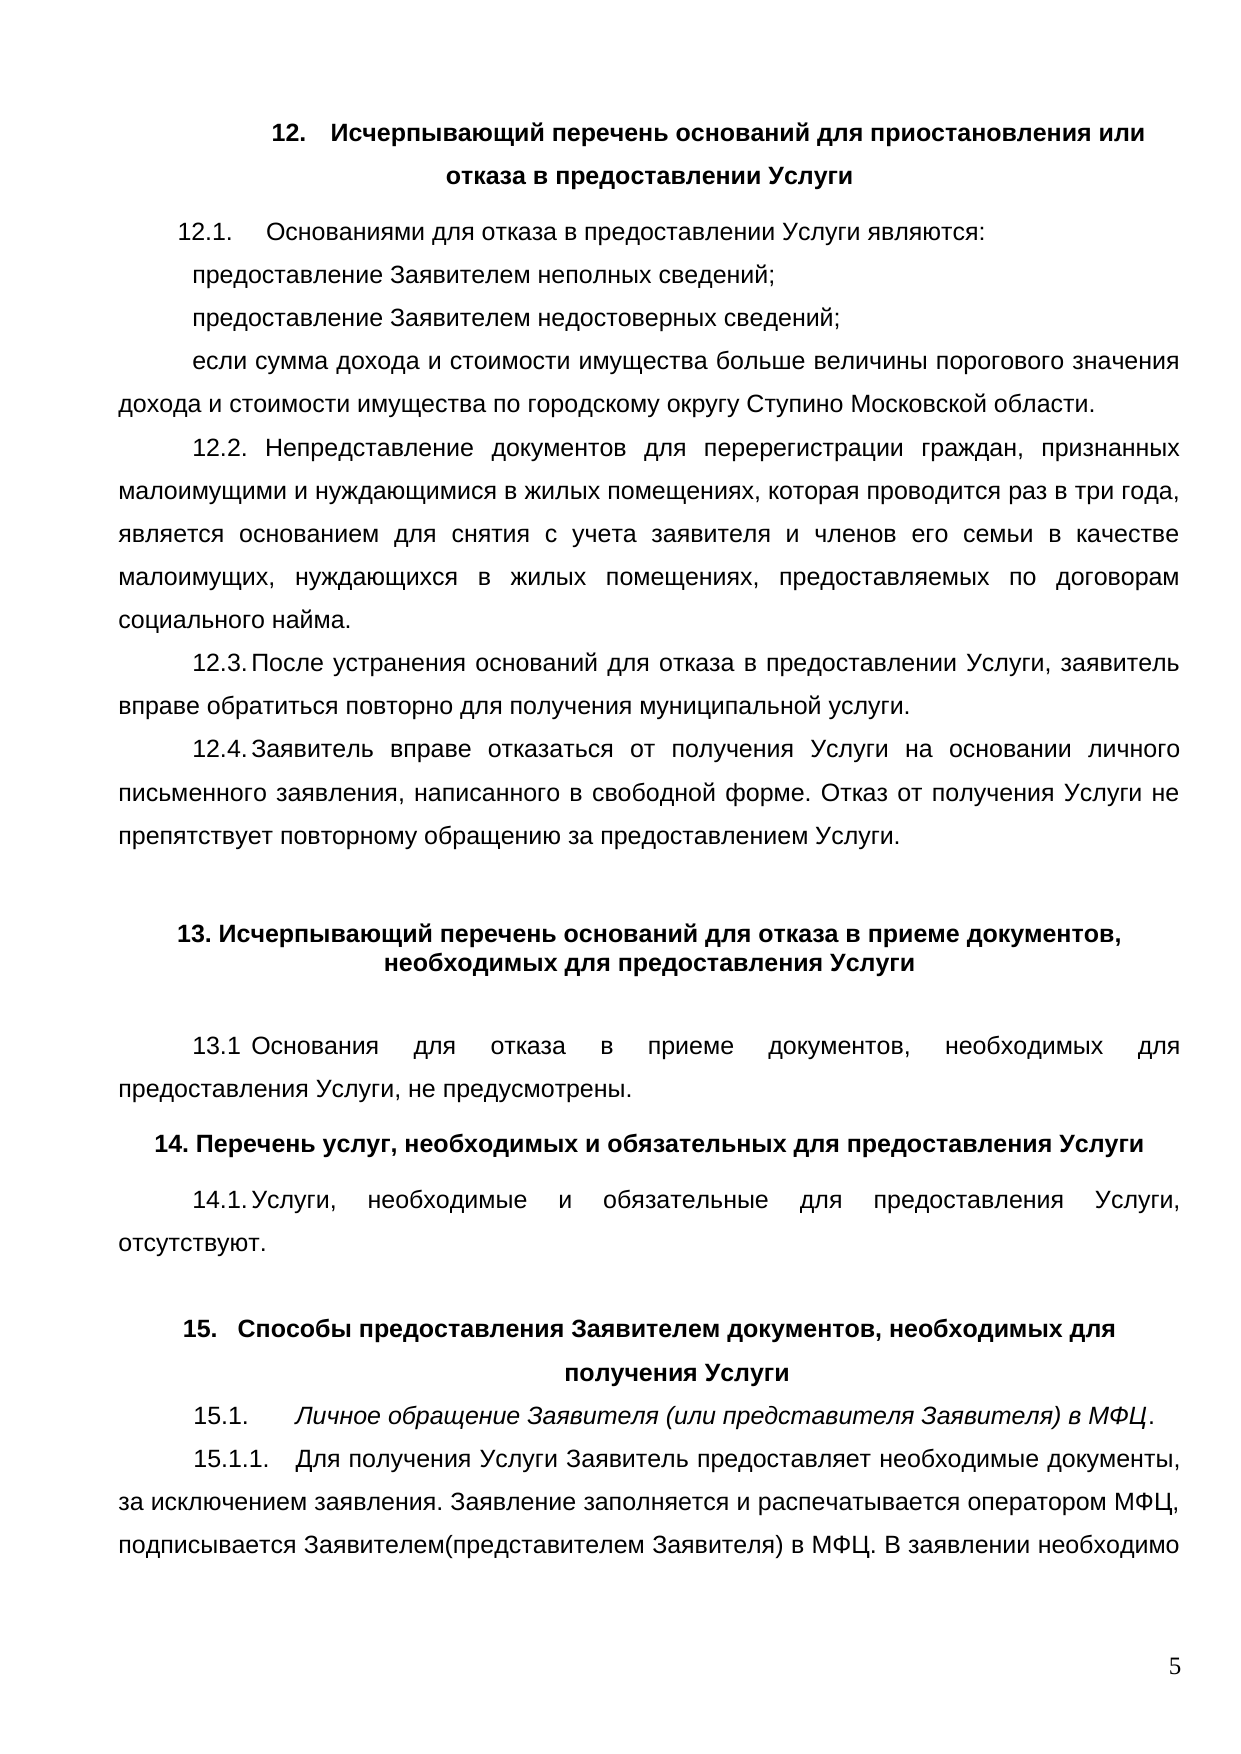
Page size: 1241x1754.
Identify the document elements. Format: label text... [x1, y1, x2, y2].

text предоставление Заявителем недостоверных сведений; [192, 303, 1181, 332]
list После устранения оснований для отказа в предоставлении Услуги, заявитель вправе обратиться повторно для получения муниципальной услуги. [118, 648, 1181, 720]
list Личное обращение Заявителя (или представителя Заявителя) в МФЦ. [118, 1401, 1181, 1429]
text 12.2. Непредставление документов для перерегистрации граждан, признанных малоимущими и нуждающимися в жилых помещениях, которая проводится раз в три года, является основанием для снятия с учета заявителя и членов его семьи в качестве малоимущих, нуждающихся в жилых помещениях, предоставляемых по договорам социального найма. [118, 432, 1181, 634]
list Исчерпывающий перечень оснований для приостановления или отказа в предоставлении Услуги [118, 118, 1181, 190]
list Заявитель вправе отказаться от получения Услуги на основании личного письменного заявления, написанного в свободной форме. Отказ от получения Услуги не препятствует повторному обращению за предоставлением Услуги. [118, 734, 1181, 849]
list Способы предоставления Заявителем документов, необходимых для получения Услуги [118, 1314, 1181, 1386]
text 14. Перечень услуг, необходимых и обязательных для предоставления Услуги [118, 1129, 1181, 1158]
text если сумма дохода и стоимости имущества больше величины порогового значения дохода и стоимости имущества по городскому округу Ступино Московской области. [118, 346, 1181, 418]
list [118, 1444, 1181, 1559]
text 13. Исчерпывающий перечень оснований для отказа в приеме документов, необходимых для предоставления Услуги [118, 919, 1181, 977]
list Услуги, необходимые и обязательные для предоставления Услуги, отсутствуют. [118, 1185, 1181, 1257]
list Основания для отказа в приеме документов, необходимых для предоставления Услуги, не предусмотрены. [118, 1031, 1181, 1102]
list Основаниями для отказа в предоставлении Услуги являются: [118, 217, 1181, 246]
text предоставление Заявителем неполных сведений; [192, 260, 1181, 289]
